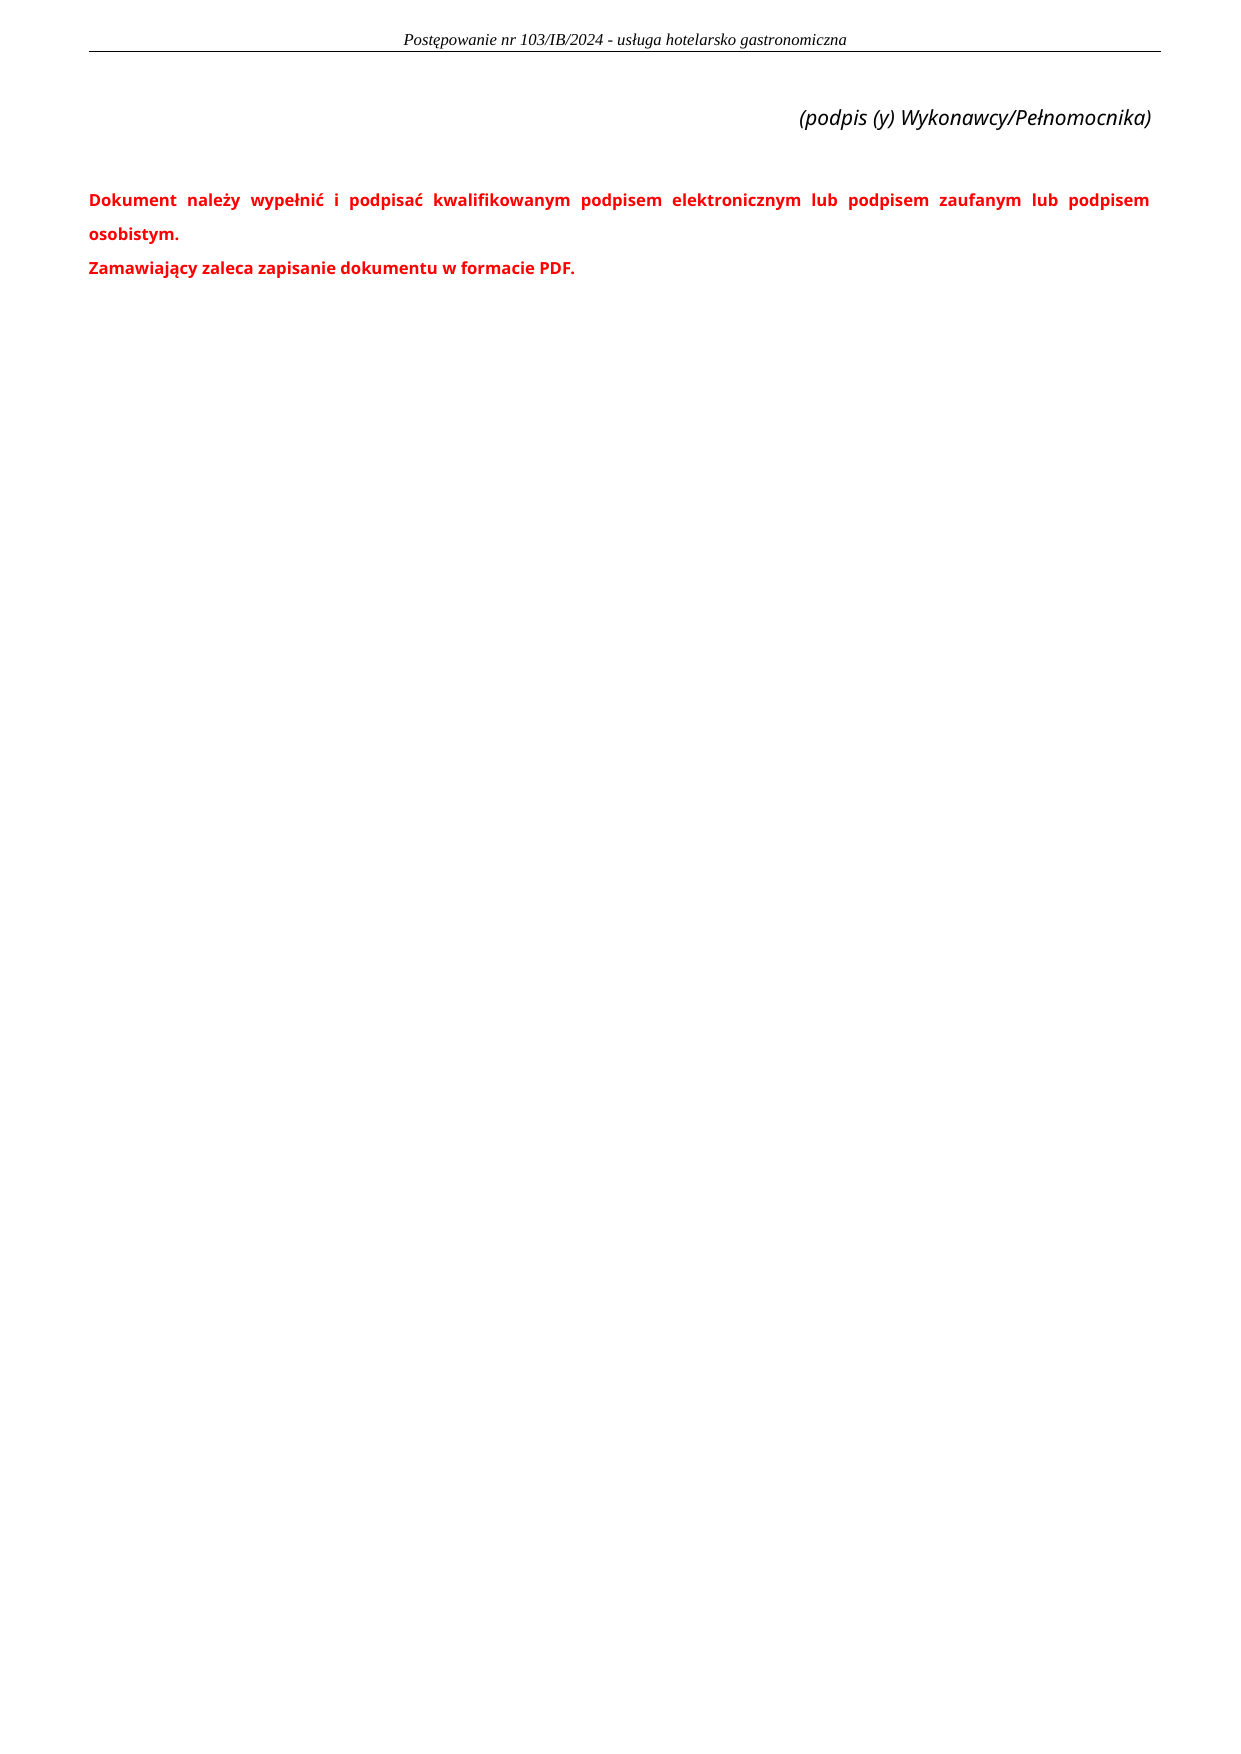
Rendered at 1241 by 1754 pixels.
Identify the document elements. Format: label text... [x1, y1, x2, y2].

text Dokument należy wypełnić i podpisać kwalifikowanym podpisem elektronicznym lub podpisem zaufanym lub podpisem osobistym. [89, 189, 1152, 246]
text (podpis (y) Wykonawcy/Pełnomocnika) [89, 103, 1152, 132]
text Zamawiający zaleca zapisanie dokumentu w formacie PDF. [89, 257, 1152, 279]
